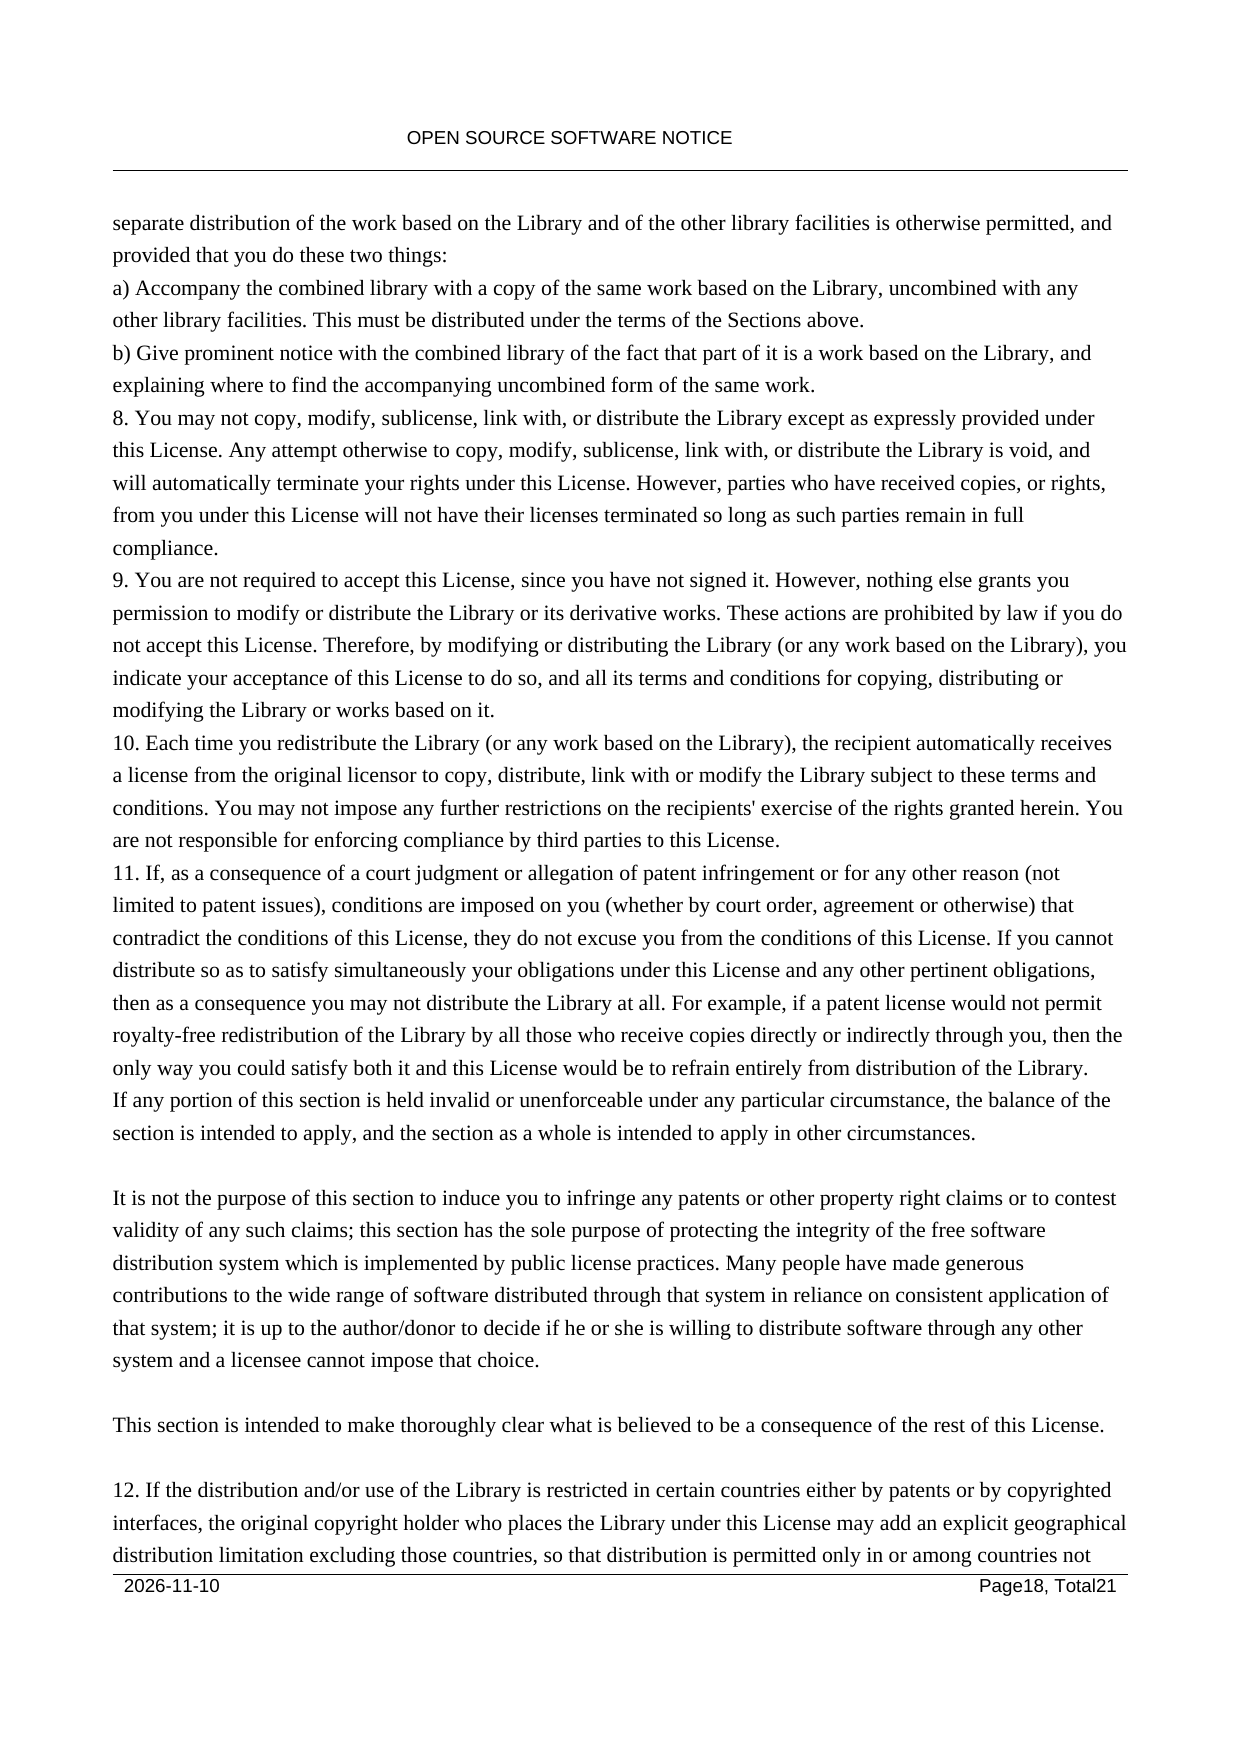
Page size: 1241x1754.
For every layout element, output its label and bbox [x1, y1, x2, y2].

text [112, 206, 1128, 1571]
